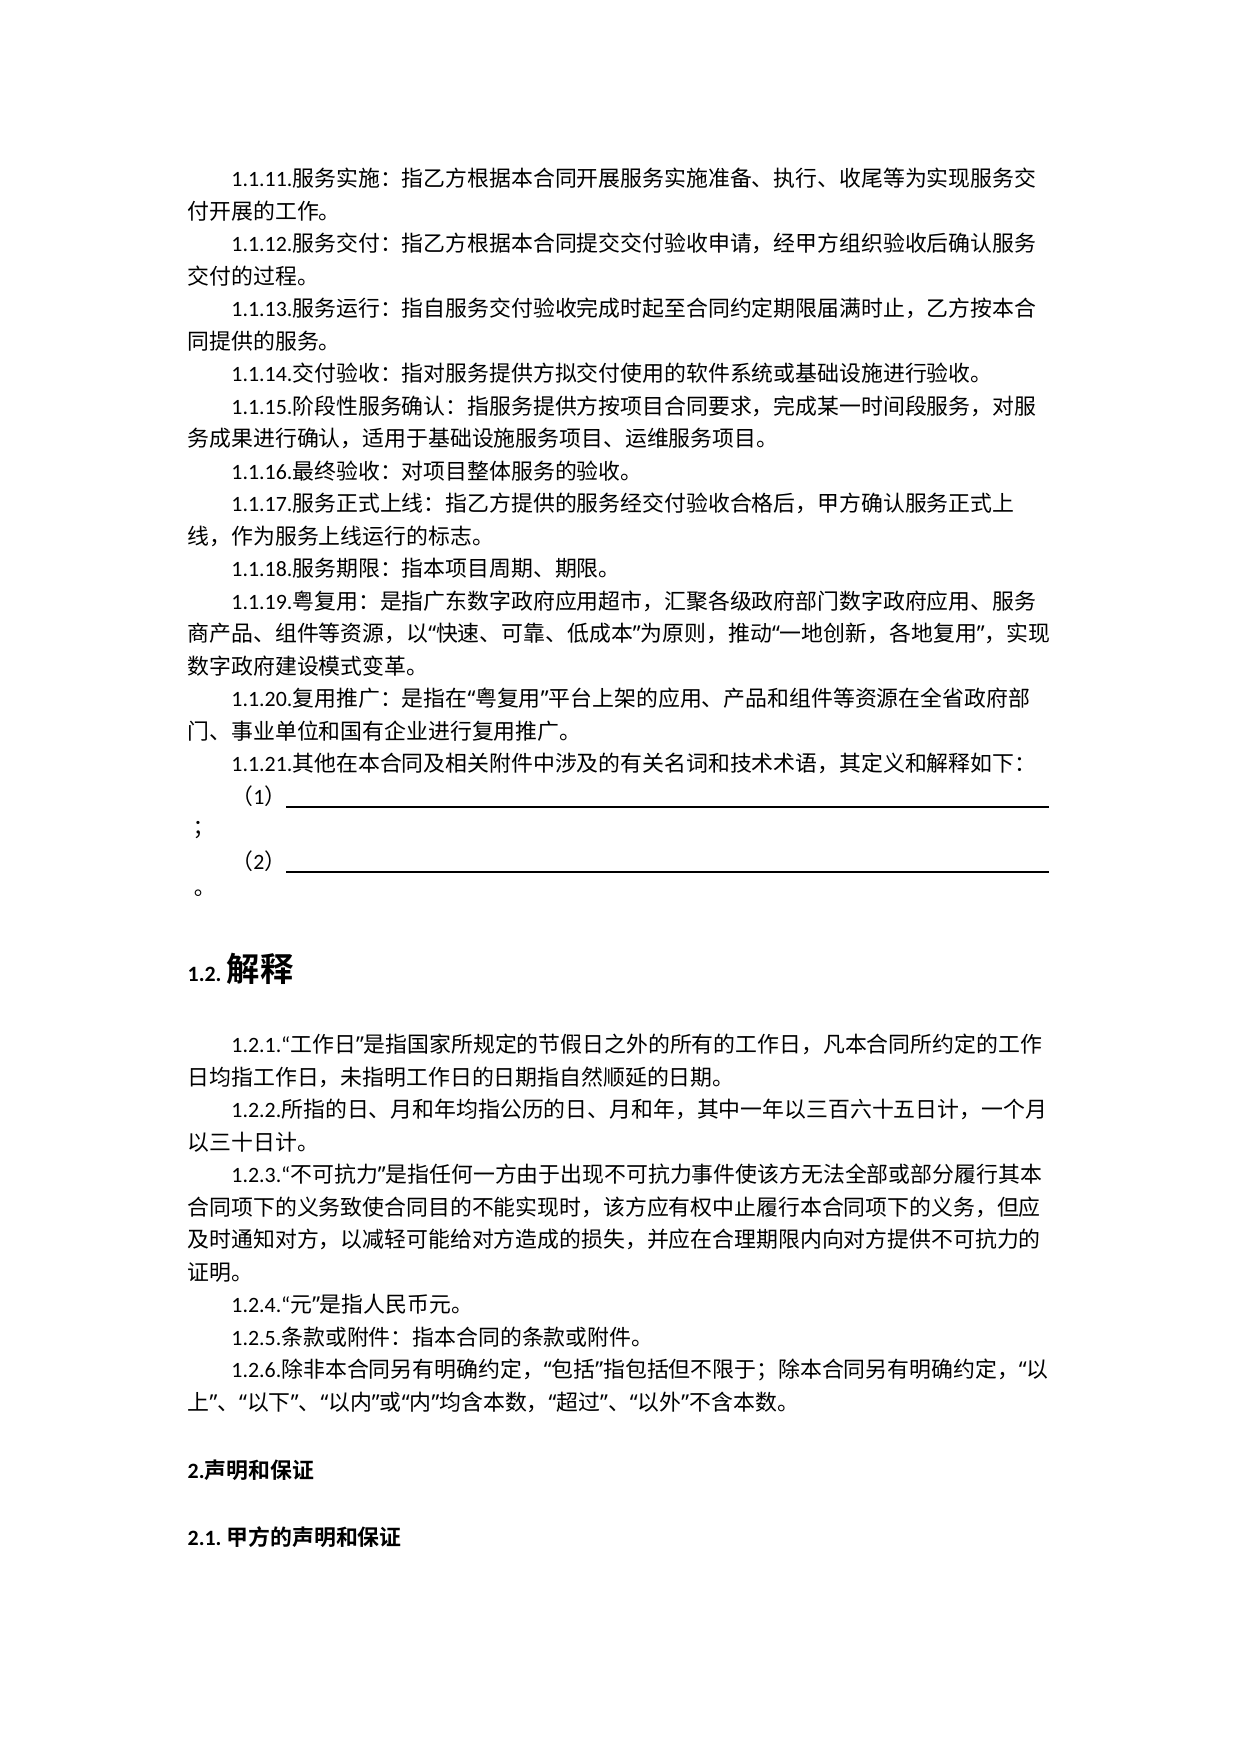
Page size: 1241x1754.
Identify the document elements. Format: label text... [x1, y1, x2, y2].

text 1.2.2.所指的日、月和年均指公历的日、月和年，其中一年以三百六十五日计，一个月以三十日计。 [187, 1093, 1053, 1158]
text 1.2.4.“元”是指人民币元。 [187, 1288, 1053, 1320]
text 1.2.5.条款或附件：指本合同的条款或附件。 [187, 1320, 1053, 1353]
text 1.1.13.服务运行：指自服务交付验收完成时起至合同约定期限届满时止，乙方按本合同提供的服务。 [187, 292, 1053, 357]
text 1.1.16.最终验收：对项目整体服务的验收。 [187, 454, 1053, 487]
text （2） 。 [187, 844, 1053, 909]
text （1） ； [187, 779, 1053, 844]
text 1.1.15.阶段性服务确认：指服务提供方按项目合同要求，完成某一时间段服务，对服务成果进行确认，适用于基础设施服务项目、运维服务项目。 [187, 389, 1053, 454]
text 1.2.3.“不可抗力”是指任何一方由于出现不可抗力事件使该方无法全部或部分履行其本合同项下的义务致使合同目的不能实现时，该方应有权中止履行本合同项下的义务，但应及时通知对方，以减轻可能给对方造成的损失，并应在合理期限内向对方提供不可抗力的证明。 [187, 1158, 1053, 1288]
text 1.1.21.其他在本合同及相关附件中涉及的有关名词和技术术语，其定义和解释如下： [187, 747, 1053, 779]
text 1.1.11.服务实施：指乙方根据本合同开展服务实施准备、执行、收尾等为实现服务交付开展的工作。 [187, 162, 1053, 227]
text 1.2. 解释 [187, 936, 1053, 1001]
text 1.1.19.粤复用：是指广东数字政府应用超市，汇聚各级政府部门数字政府应用、服务商产品、组件等资源，以“快速、可靠、低成本”为原则，推动“一地创新，各地复用”，实现数字政府建设模式变革。 [187, 584, 1053, 682]
text 1.1.18.服务期限：指本项目周期、期限。 [187, 552, 1053, 584]
text 1.1.20.复用推广：是指在“粤复用”平台上架的应用、产品和组件等资源在全省政府部门、事业单位和国有企业进行复用推广。 [187, 682, 1053, 747]
text 1.2.6.除非本合同另有明确约定，“包括”指包括但不限于；除本合同另有明确约定，“以上”、“以下”、“以内”或“内”均含本数，“超过”、“以外”不含本数。 [187, 1353, 1053, 1418]
text 1.1.12.服务交付：指乙方根据本合同提交交付验收申请，经甲方组织验收后确认服务交付的过程。 [187, 227, 1053, 292]
text 2.1. 甲方的声明和保证 [187, 1520, 1053, 1553]
text 1.1.14.交付验收：指对服务提供方拟交付使用的软件系统或基础设施进行验收。 [187, 357, 1053, 389]
text 1.1.17.服务正式上线：指乙方提供的服务经交付验收合格后，甲方确认服务正式上线，作为服务上线运行的标志。 [187, 487, 1053, 552]
text 2.声明和保证 [187, 1453, 1053, 1486]
text 1.2.1.“工作日”是指国家所规定的节假日之外的所有的工作日，凡本合同所约定的工作日均指工作日，未指明工作日的日期指自然顺延的日期。 [187, 1028, 1053, 1093]
